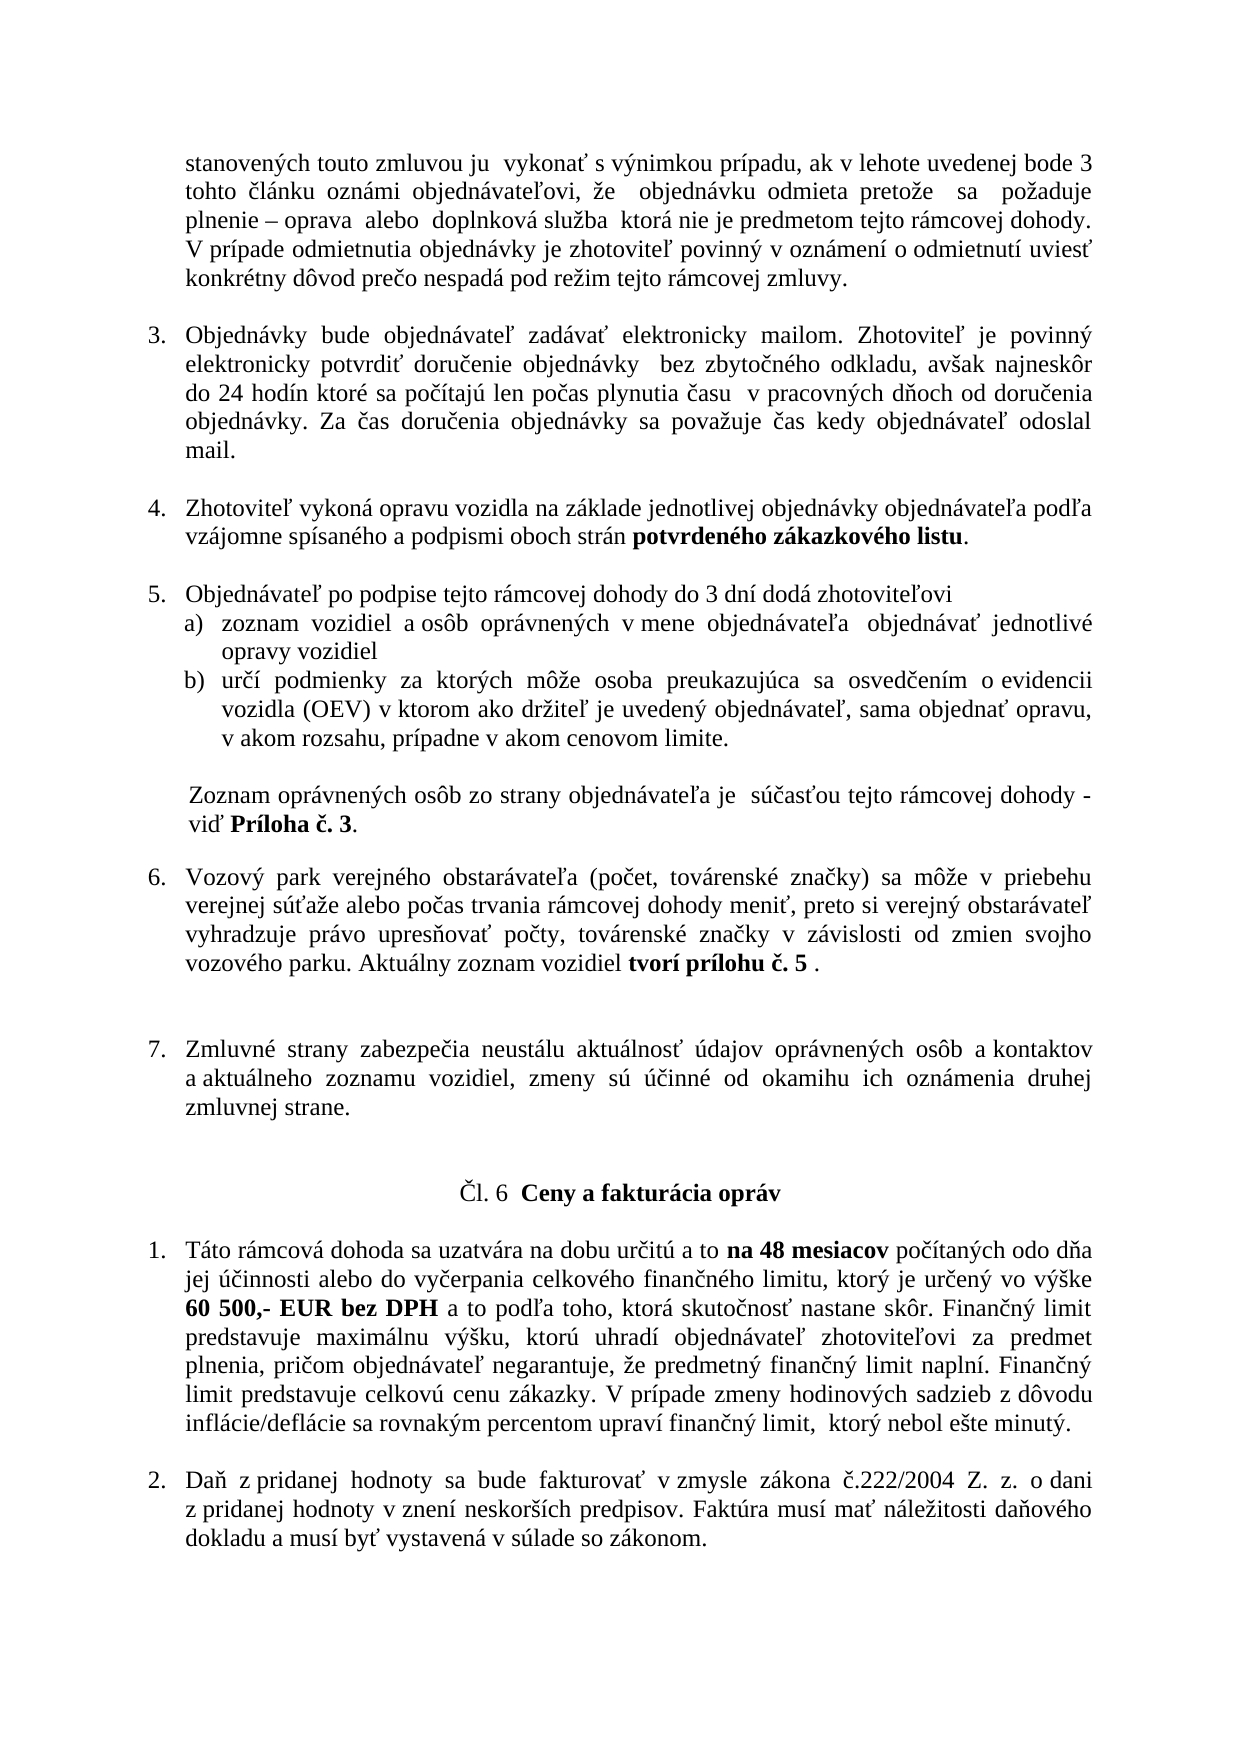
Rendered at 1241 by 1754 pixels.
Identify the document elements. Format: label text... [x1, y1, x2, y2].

list Daň z pridanej hodnoty sa bude fakturovať v zmysle zákona č.222/2004 Z. z. o dani z pridanej hodnoty v znení neskorších predpisov. Faktúra musí mať náležitosti daňového dokladu a musí byť vystavená v súlade so zákonom. [148, 1465, 1093, 1552]
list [148, 148, 1093, 291]
list určí podmienky za ktorých môže osoba preukazujúca sa osvedčením o evidencii vozidla (OEV) v ktorom ako držiteľ je uvedený objednávateľ, sama objednať opravu, v akom rozsahu, prípadne v akom cenovom limite. [184, 665, 1093, 751]
list Vozový park verejného obstarávateľa (počet, továrenské značky) sa môže v priebehu verejnej súťaže alebo počas trvania rámcovej dohody meniť, preto si verejný obstarávateľ vyhradzuje právo upresňovať počty, továrenské značky v závislosti od zmien svojho vozového parku. Aktuálny zoznam vozidiel tvorí prílohu č. 5 . [148, 862, 1093, 977]
list Zhotoviteľ vykoná opravu vozidla na základe jednotlivej objednávky objednávateľa podľa vzájomne spísaného a podpismi oboch strán potvrdeného zákazkového listu. [148, 493, 1093, 550]
title Zmluvné strany zabezpečia neustálu aktuálnosť údajov oprávnených osôb a kontaktov a aktuálneho zoznamu vozidiel, zmeny sú účinné od okamihu ich oznámenia druhej zmluvnej strane. [148, 1034, 1093, 1120]
list Objednávky bude objednávateľ zadávať elektronicky mailom. Zhotoviteľ je povinný elektronicky potvrdiť doručenie objednávky bez zbytočného odkladu, avšak najneskôr do 24 hodín ktoré sa počítajú len počas plynutia času v pracovných dňoch od doručenia objednávky. Za čas doručenia objednávky sa považuje čas kedy objednávateľ odoslal mail. [148, 320, 1093, 464]
list Objednávateľ po podpise tejto rámcovej dohody do 3 dní dodá zhotoviteľovi [148, 579, 1093, 608]
text Čl. 6 Ceny a fakturácia opráv [148, 1178, 1093, 1207]
list Táto rámcová dohoda sa uzatvára na dobu určitú a to na 48 mesiacov počítaných odo dňa jej účinnosti alebo do vyčerpania celkového finančného limitu, ktorý je určený vo výške 60 500,- EUR bez DPH a to podľa toho, ktorá skutočnosť nastane skôr. Finančný limit predstavuje maximálnu výšku, ktorú uhradí objednávateľ zhotoviteľovi za predmet plnenia, pričom objednávateľ negarantuje, že predmetný finančný limit naplní. Finančný limit predstavuje celkovú cenu zákazky. V prípade zmeny hodinových sadzieb z dôvodu inflácie/deflácie sa rovnakým percentom upraví finančný limit, ktorý nebol ešte minutý. [148, 1235, 1093, 1437]
text Zoznam oprávnených osôb zo strany objednávateľa je súčasťou tejto rámcovej dohody - viď Príloha č. 3. [188, 780, 1093, 838]
list zoznam vozidiel a osôb oprávnených v mene objednávateľa objednávať jednotlivé opravy vozidiel [184, 608, 1093, 665]
